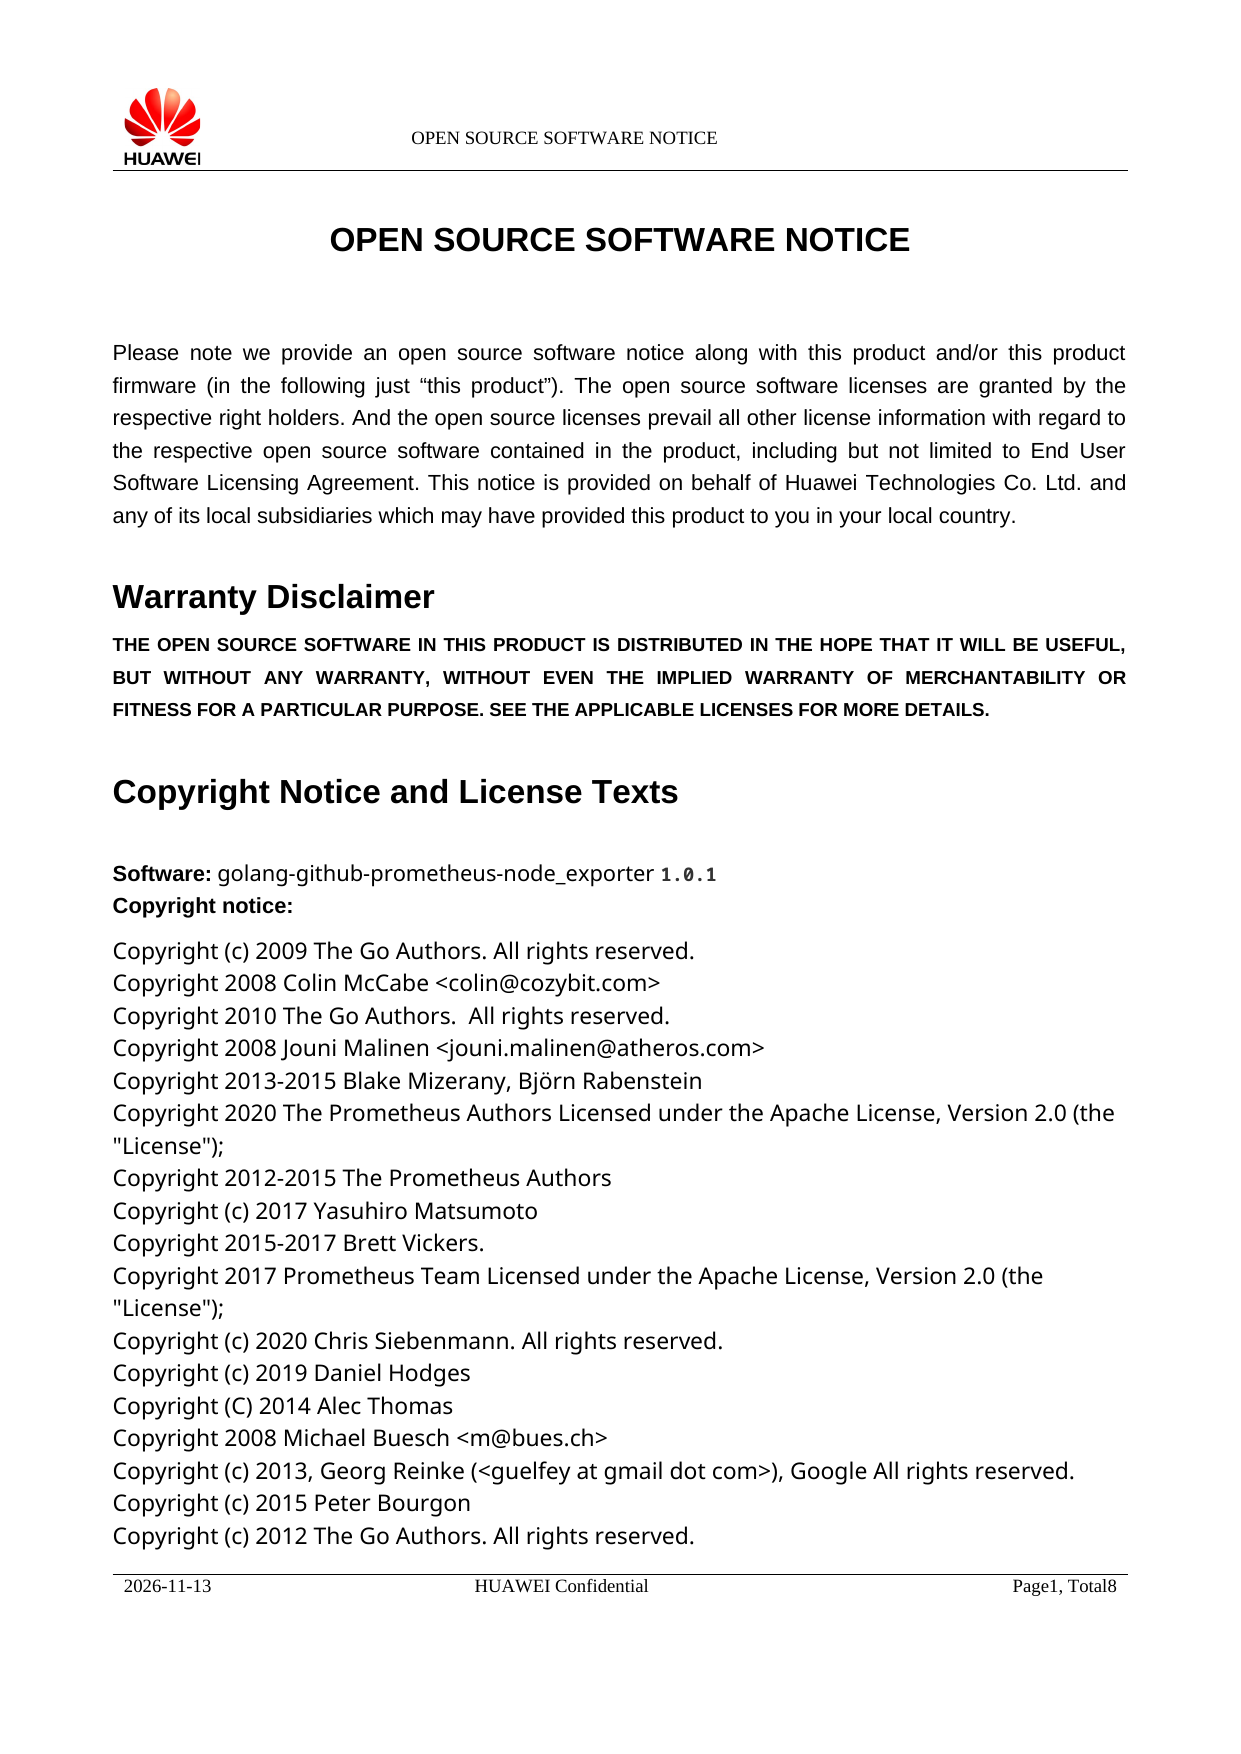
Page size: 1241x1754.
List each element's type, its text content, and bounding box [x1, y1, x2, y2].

text Copyright (C) 2014 Alec Thomas [112, 1389, 1128, 1421]
text Copyright 2017 Prometheus Team Licensed under the Apache License, Version 2.0 (the "License"); [112, 1259, 1128, 1324]
text Copyright 2013-2015 Blake Mizerany, Björn Rabenstein [112, 1064, 1128, 1096]
text Copyright (c) 2017 Yasuhiro Matsumoto [112, 1194, 1128, 1226]
text Copyright 2010 The Go Authors. All rights reserved. [112, 999, 1128, 1031]
text OPEN SOURCE SOFTWARE NOTICE [112, 206, 1128, 271]
text Copyright notice: [112, 889, 1128, 921]
text Copyright (c) 2020 Chris Siebenmann. All rights reserved. [112, 1324, 1128, 1356]
text Copyright 2015-2017 Brett Vickers. [112, 1226, 1128, 1259]
text Copyright (c) 2009 The Go Authors. All rights reserved. [112, 934, 1128, 966]
text Copyright 2008 Colin McCabe <colin@cozybit.com> [112, 966, 1128, 999]
text Copyright (c) 2012 The Go Authors. All rights reserved. [112, 1519, 1128, 1551]
text Copyright Notice and License Texts [112, 759, 1128, 824]
text Copyright 2020 The Prometheus Authors Licensed under the Apache License, Version 2.0 (the "License"); [112, 1096, 1128, 1161]
text Copyright 2008 Michael Buesch <m@bues.ch> [112, 1421, 1128, 1454]
text The open source software in this product is distributed in the hope that it will be useful, but WITHOUT ANY WARRANTY, without even the implied warranty of MERCHANTABILITY or FITNESS FOR A PARTICULAR PURPOSE. See the applicable licenses for more details. [112, 629, 1128, 726]
text Copyright 2008 Jouni Malinen <jouni.malinen@atheros.com> [112, 1031, 1128, 1064]
text Copyright 2012-2015 The Prometheus Authors [112, 1161, 1128, 1194]
text Warranty Disclaimer [112, 564, 1128, 629]
text Copyright (c) 2015 Peter Bourgon [112, 1486, 1128, 1519]
title Software: golang-github-prometheus-node_exporter 1.0.1 [112, 856, 1128, 889]
text Copyright (c) 2019 Daniel Hodges [112, 1356, 1128, 1389]
text Please note we provide an open source software notice along with this product and/or this product firmware (in the following just “this product”). The open source software licenses are granted by the respective right holders. And the open source licenses prevail all other license information with regard to the respective open source software contained in the product, including but not limited to End User Software Licensing Agreement. This notice is provided on behalf of Huawei Technologies Co. Ltd. and any of its local subsidiaries which may have provided this product to you in your local country. [112, 336, 1128, 531]
text Copyright (c) 2013, Georg Reinke (<guelfey at gmail dot com>), Google All rights reserved. [112, 1454, 1128, 1486]
picture [124, 88, 201, 165]
